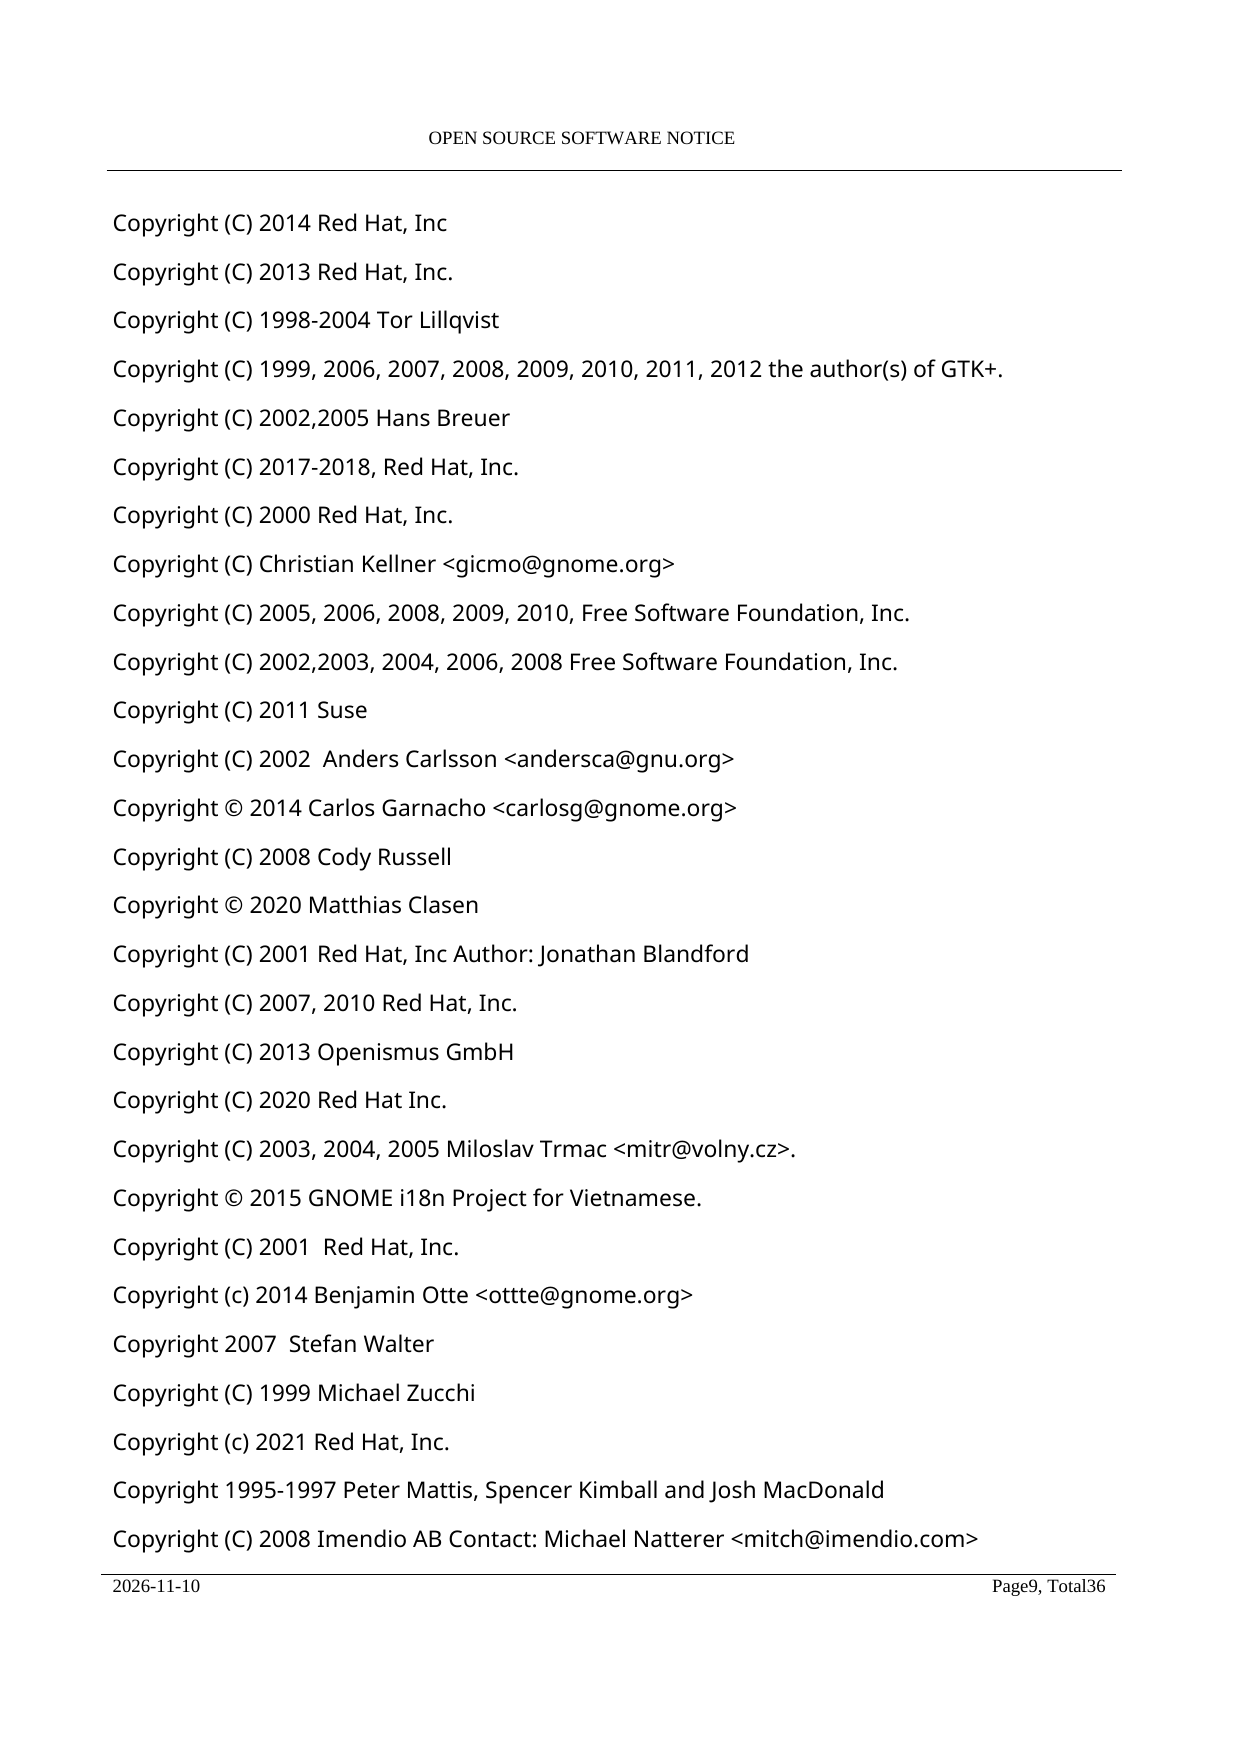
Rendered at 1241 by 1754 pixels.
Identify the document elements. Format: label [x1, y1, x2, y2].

text [112, 206, 1128, 1555]
